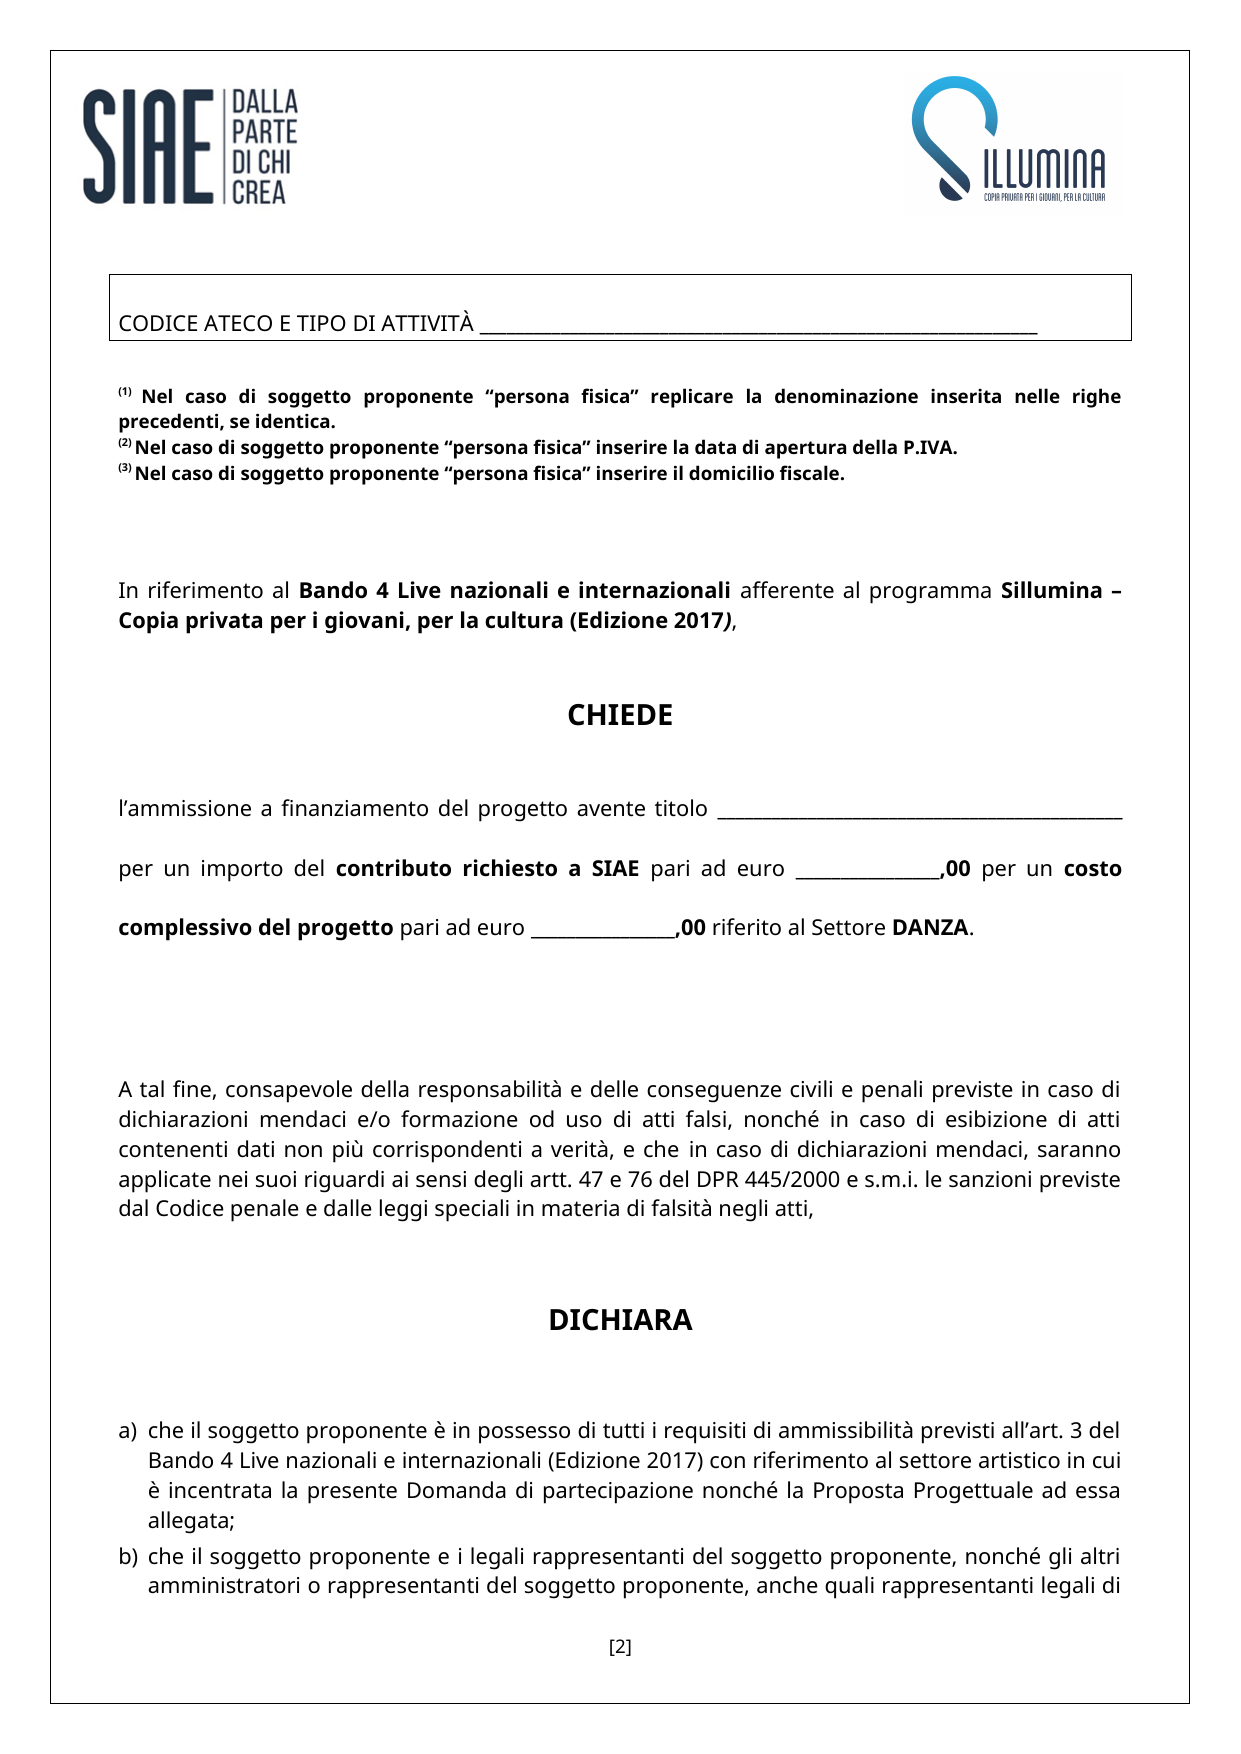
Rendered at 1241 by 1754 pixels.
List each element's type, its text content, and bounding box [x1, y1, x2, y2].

text (3) Nel caso di soggetto proponente “persona fisica” inserire il domicilio fiscale. [118, 460, 1122, 485]
text l’ammissione a finanziamento del progetto avente titolo _____________________________________________ per un importo del contributo richiesto a SIAE pari ad euro ________________,00 per un costo complessivo del progetto pari ad euro ________________,00 riferito al Settore DANZA. [118, 793, 1122, 942]
list che il soggetto proponente è in possesso di tutti i requisiti di ammissibilità previsti all’art. 3 del Bando 4 Live nazionali e internazionali (Edizione 2017) con riferimento al settore artistico in cui è incentrata la presente Domanda di partecipazione nonché la Proposta Progettuale ad essa allegata; [118, 1415, 1122, 1534]
text In riferimento al Bando 4 Live nazionali e internazionali afferente al programma Sillumina – Copia privata per i giovani, per la cultura (Edizione 2017), [118, 575, 1122, 634]
text DICHIARA [118, 1299, 1122, 1339]
text (1) Nel caso di soggetto proponente “persona fisica” replicare la denominazione inserita nelle righe precedenti, se identica. [118, 383, 1122, 434]
picture [73, 80, 308, 217]
text CODICE ATECO E TIPO DI ATTIVITÀ ______________________________________________________________ [110, 275, 1131, 340]
text (2) Nel caso di soggetto proponente “persona fisica” inserire la data di apertura della P.IVA. [118, 434, 1122, 460]
text CHIEDE [118, 694, 1122, 734]
text A tal fine, consapevole della responsabilità e delle conseguenze civili e penali previste in caso di dichiarazioni mendaci e/o formazione od uso di atti falsi, nonché in caso di esibizione di atti contenenti dati non più corrispondenti a verità, e che in caso di dichiarazioni mendaci, saranno applicate nei suoi riguardi ai sensi degli artt. 47 e 76 del DPR 445/2000 e s.m.i. le sanzioni previste dal Codice penale e dalle leggi speciali in materia di falsità negli atti, [118, 1074, 1122, 1223]
picture [902, 73, 1122, 217]
